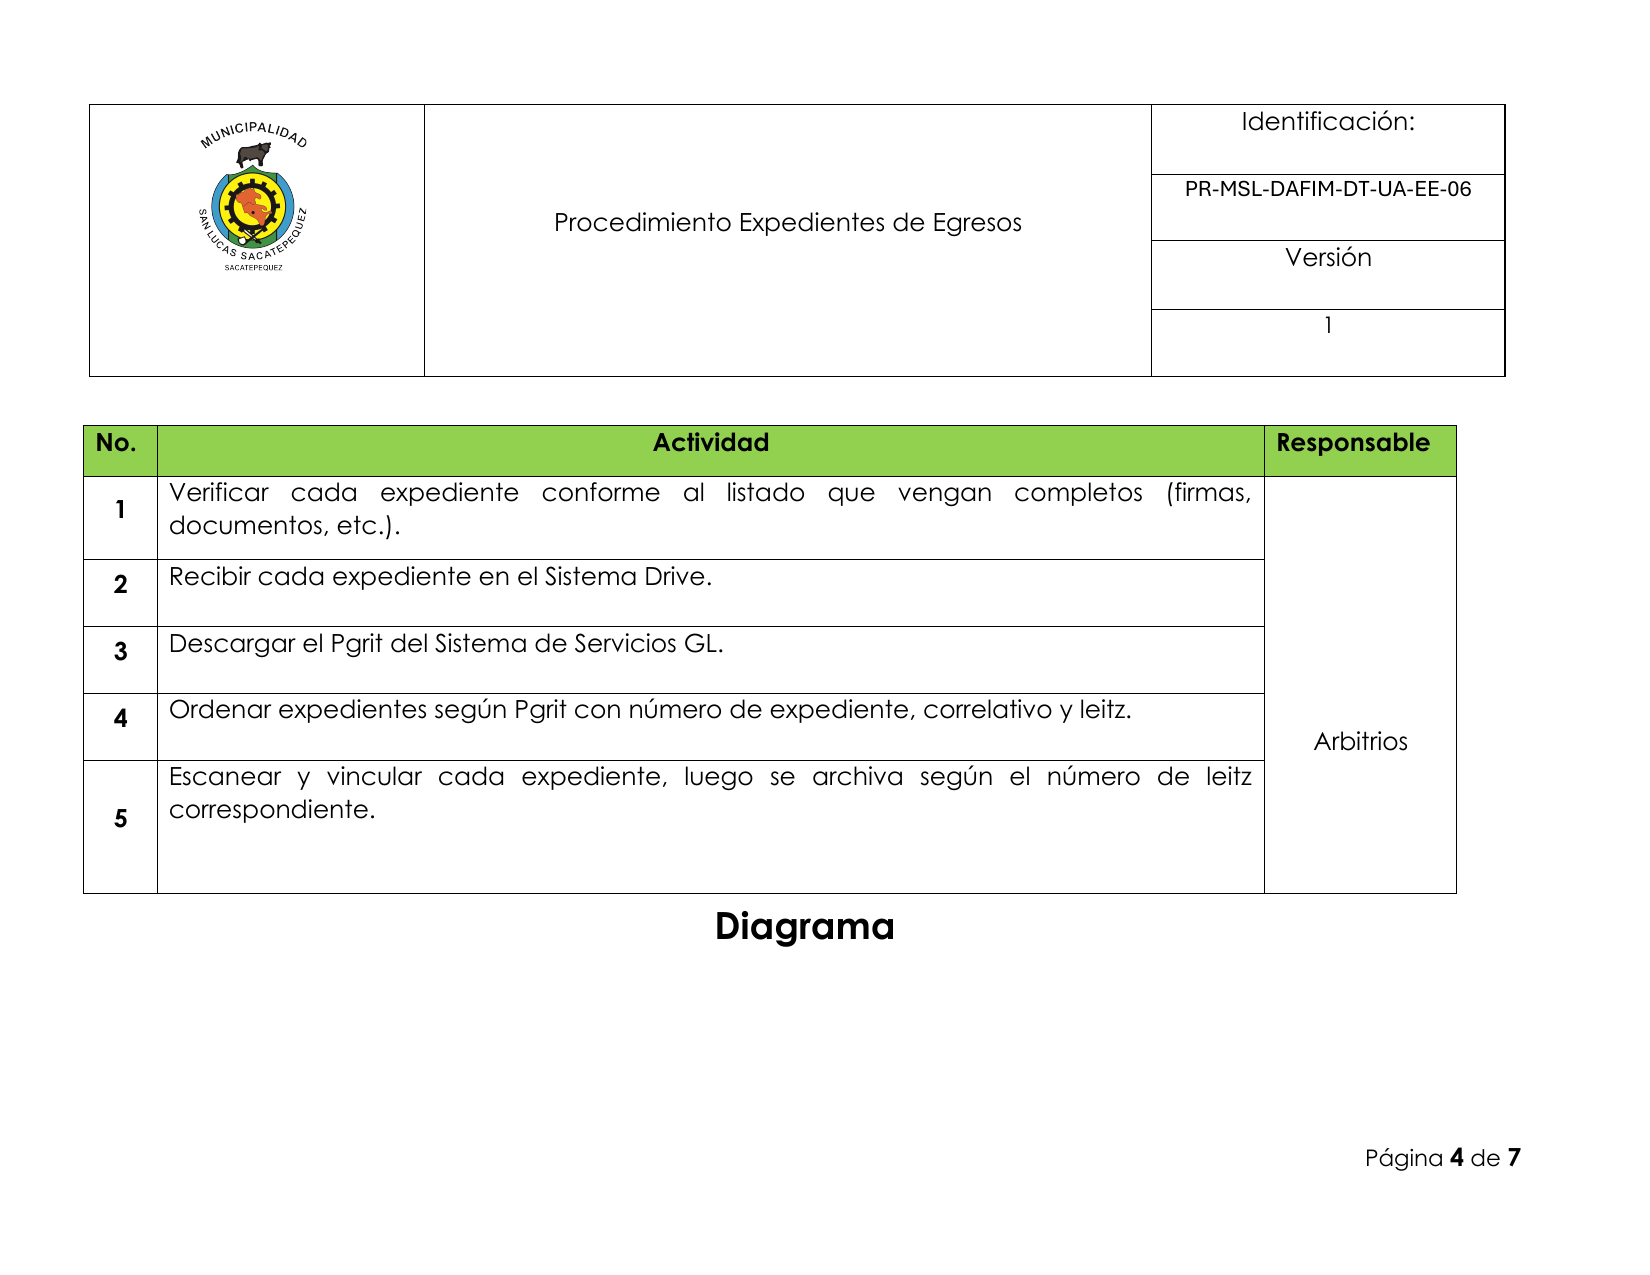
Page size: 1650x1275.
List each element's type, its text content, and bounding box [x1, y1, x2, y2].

table_header Responsable [1265, 426, 1456, 476]
table_header Actividad [158, 426, 1264, 476]
table_cell Descargar el Pgrit del Sistema de Servicios GL. [158, 627, 1264, 693]
table_cell 5 [84, 761, 157, 893]
table_cell 3 [84, 627, 157, 693]
table_cell Arbitrios [1265, 477, 1456, 893]
text Diagrama [89, 703, 1521, 948]
table_cell 4 [84, 694, 157, 759]
table_cell 2 [84, 560, 157, 626]
table_cell Escanear y vincular cada expediente, luego se archiva según el número de leitz correspondiente. [158, 761, 1264, 893]
table_cell Recibir cada expediente en el Sistema Drive. [158, 560, 1264, 626]
table_cell 1 [84, 477, 157, 559]
table_cell Ordenar expedientes según Pgrit con número de expediente, correlativo y leitz. [158, 694, 1264, 759]
table_header No. [84, 426, 157, 476]
table_cell Verificar cada expediente conforme al listado que vengan completos (firmas, documentos, etc.). [158, 477, 1264, 559]
picture [199, 122, 307, 271]
